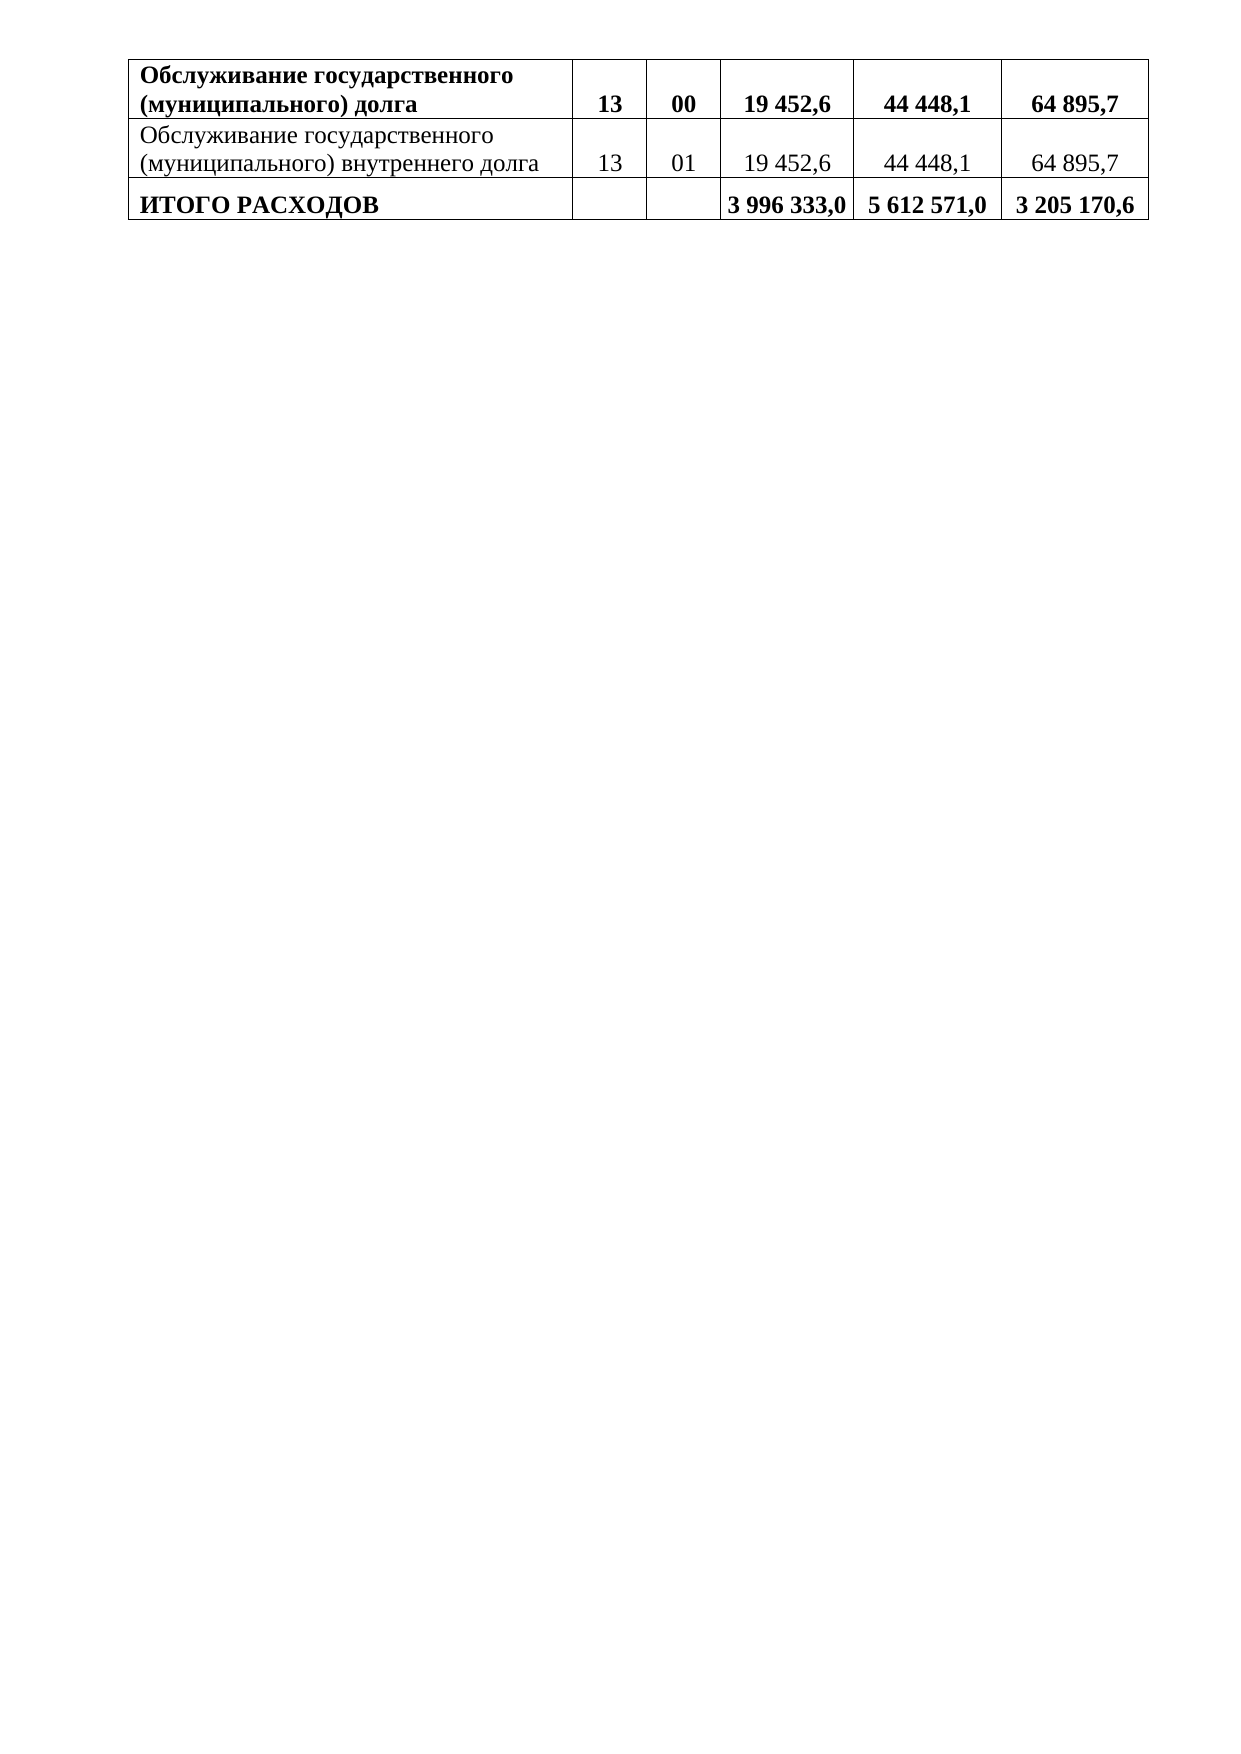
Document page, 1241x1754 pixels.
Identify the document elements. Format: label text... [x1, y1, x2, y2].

table_cell 00 [647, 60, 720, 118]
table_cell 44 448,1 [854, 60, 1001, 118]
table_cell 64 895,7 [1002, 119, 1148, 177]
table_cell 01 [647, 119, 720, 177]
table_cell ИТОГО РАСХОДОВ [129, 178, 572, 219]
table_cell 13 [573, 60, 646, 118]
table_cell [647, 178, 720, 219]
table_cell 64 895,7 [1002, 60, 1148, 118]
table_cell 5 612 571,0 [854, 178, 1001, 219]
table_cell [573, 178, 646, 219]
table_cell 3 205 170,6 [1002, 178, 1148, 219]
table_cell 13 [573, 119, 646, 177]
table_cell 3 996 333,0 [721, 178, 853, 219]
table_cell Обслуживание государственного (муниципального) долга [129, 60, 572, 118]
table_cell 19 452,6 [721, 60, 853, 118]
table_cell 19 452,6 [721, 119, 853, 177]
table_cell Обслуживание государственного (муниципального) внутреннего долга [129, 119, 572, 177]
table_cell 44 448,1 [854, 119, 1001, 177]
